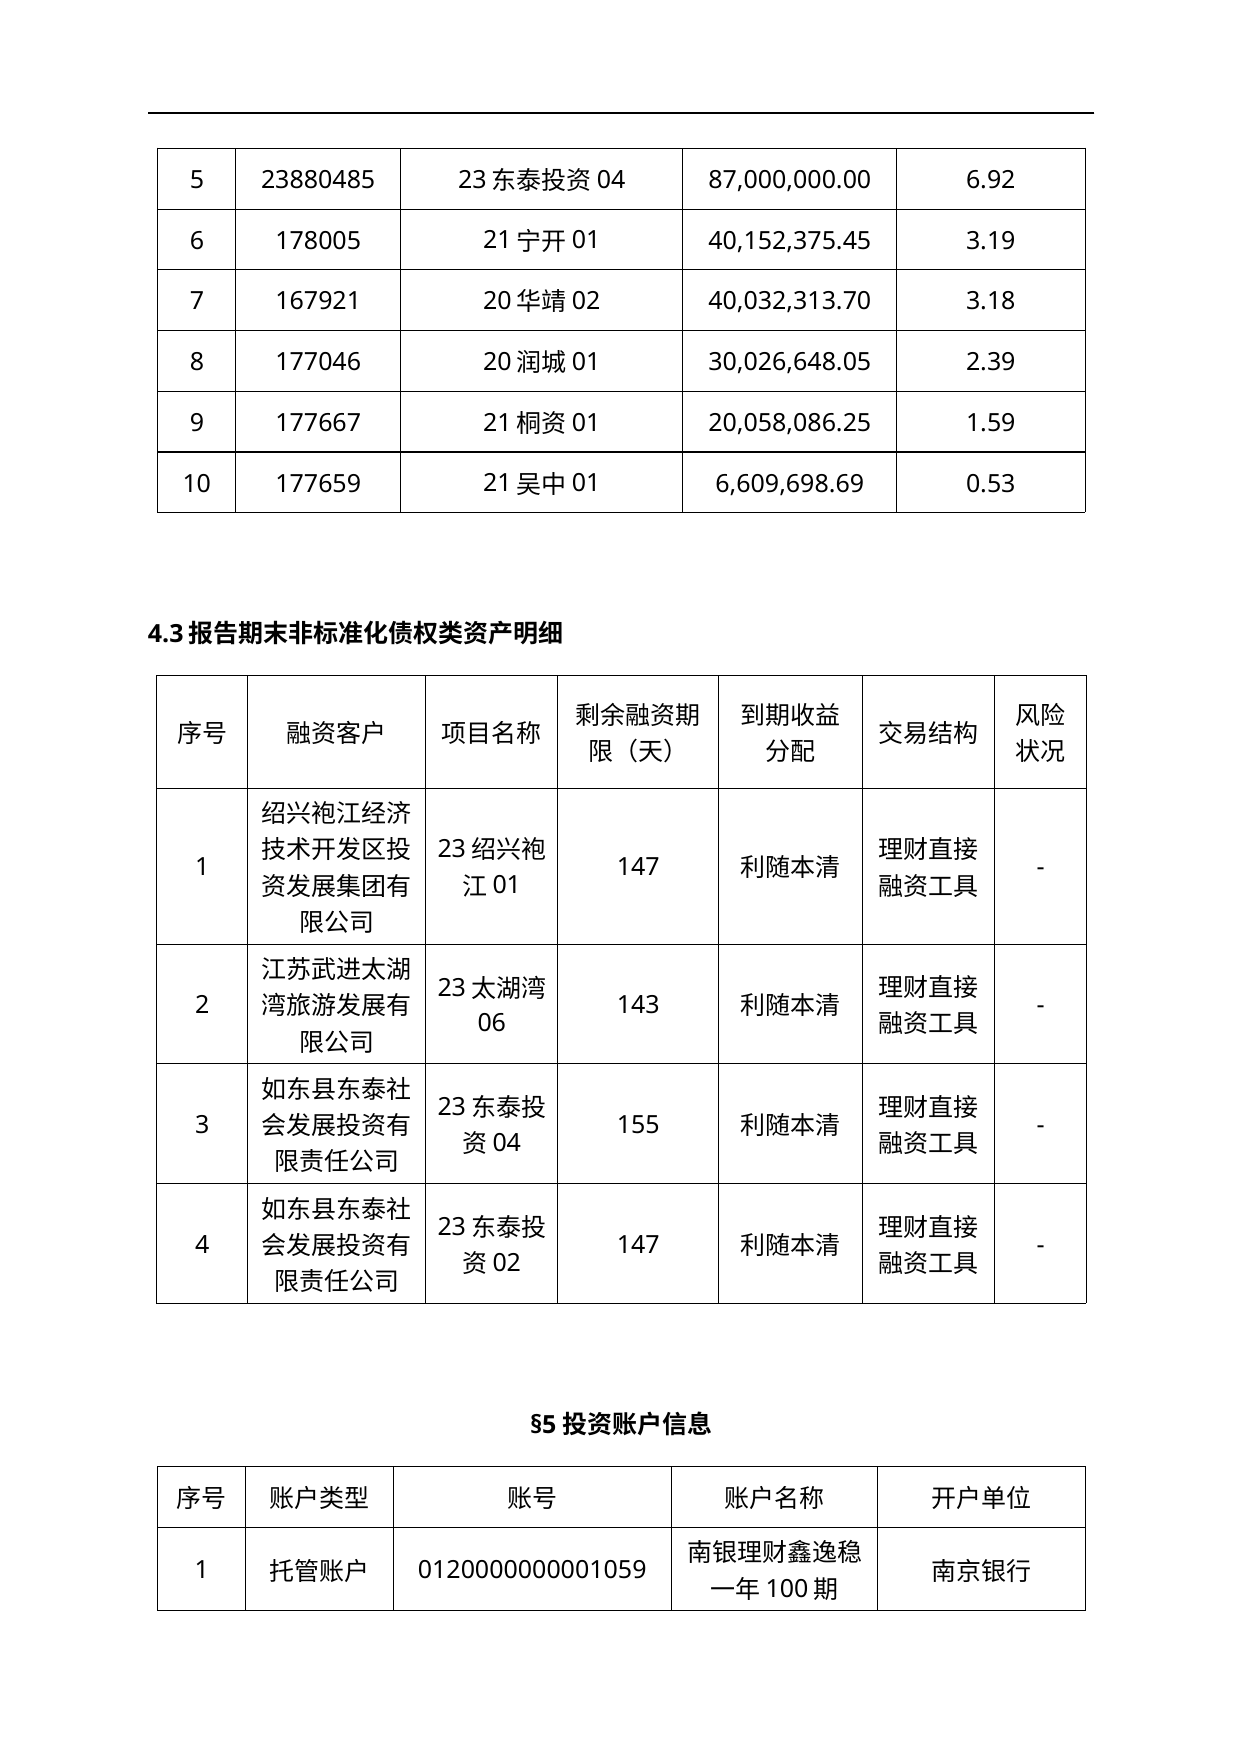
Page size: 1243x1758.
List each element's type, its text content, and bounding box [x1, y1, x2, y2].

table_cell 6,609,698.69 [683, 453, 896, 512]
table_cell 0.53 [897, 453, 1085, 512]
table_cell 1 [158, 1528, 245, 1610]
table_cell 23太湖湾06 [426, 945, 557, 1063]
table_cell 20华靖02 [401, 270, 682, 330]
table_cell 理财直接融资工具 [863, 1064, 994, 1183]
table_cell 87,000,000.00 [683, 149, 896, 208]
table_cell 理财直接融资工具 [863, 945, 994, 1063]
table_header 序号 [157, 676, 247, 787]
table_cell 理财直接融资工具 [863, 789, 994, 943]
table_header 序号 [158, 1467, 245, 1527]
table_cell 20润城01 [401, 331, 682, 391]
table_cell 143 [558, 945, 718, 1063]
table_header 风险状况 [995, 676, 1086, 787]
table_header 账号 [394, 1467, 671, 1527]
table_cell 0120000000001059 [394, 1528, 671, 1610]
table_cell 南银理财鑫逸稳一年100期 [672, 1528, 877, 1610]
table_cell 3.19 [897, 210, 1085, 269]
table_cell 21桐资01 [401, 392, 682, 451]
table_cell 利随本清 [719, 1184, 862, 1303]
table_cell 147 [558, 789, 718, 943]
table_cell 178005 [236, 210, 400, 269]
table_cell 南京银行 [878, 1528, 1085, 1610]
table_cell - [995, 789, 1086, 943]
table_cell - [995, 1064, 1086, 1183]
table_cell 23880485 [236, 149, 400, 208]
table_cell 托管账户 [246, 1528, 393, 1610]
table_cell 6.92 [897, 149, 1085, 208]
text §5 投资账户信息 [148, 1404, 1094, 1440]
table_cell - [995, 945, 1086, 1063]
table_cell 23东泰投资04 [426, 1064, 557, 1183]
table_cell 理财直接融资工具 [863, 1184, 994, 1303]
table_cell 10 [158, 453, 235, 512]
table_header 交易结构 [863, 676, 994, 787]
table_cell 40,032,313.70 [683, 270, 896, 330]
table_cell 30,026,648.05 [683, 331, 896, 391]
table_cell 1.59 [897, 392, 1085, 451]
table_header 账户名称 [672, 1467, 877, 1527]
table_cell 20,058,086.25 [683, 392, 896, 451]
table_cell 如东县东泰社会发展投资有限责任公司 [248, 1184, 425, 1303]
table_cell 21宁开01 [401, 210, 682, 269]
table_cell 23东泰投资04 [401, 149, 682, 208]
table_cell 如东县东泰社会发展投资有限责任公司 [248, 1064, 425, 1183]
table_cell 21吴中01 [401, 453, 682, 512]
table_cell 4 [157, 1184, 247, 1303]
table_header 开户单位 [878, 1467, 1085, 1527]
table_cell 利随本清 [719, 945, 862, 1063]
table_cell 177046 [236, 331, 400, 391]
table_cell 23东泰投资02 [426, 1184, 557, 1303]
table_cell 177659 [236, 453, 400, 512]
table_cell 8 [158, 331, 235, 391]
table_cell - [995, 1184, 1086, 1303]
text 4.3报告期末非标准化债权类资产明细 [148, 613, 1094, 649]
table_cell 2 [157, 945, 247, 1063]
table_cell 3 [157, 1064, 247, 1183]
table_cell 3.18 [897, 270, 1085, 330]
table_cell 利随本清 [719, 789, 862, 943]
table_cell 9 [158, 392, 235, 451]
table_cell 7 [158, 270, 235, 330]
table_header 融资客户 [248, 676, 425, 787]
table_header 项目名称 [426, 676, 557, 787]
table_cell 23绍兴袍江01 [426, 789, 557, 943]
table_header 账户类型 [246, 1467, 393, 1527]
table_cell 1 [157, 789, 247, 943]
table_header 到期收益分配 [719, 676, 862, 787]
table_cell 2.39 [897, 331, 1085, 391]
table_cell 5 [158, 149, 235, 208]
table_cell 167921 [236, 270, 400, 330]
table_cell 6 [158, 210, 235, 269]
table_cell 147 [558, 1184, 718, 1303]
table_cell 177667 [236, 392, 400, 451]
table_cell 40,152,375.45 [683, 210, 896, 269]
table_cell 利随本清 [719, 1064, 862, 1183]
table_header 剩余融资期限（天） [558, 676, 718, 787]
table_cell 江苏武进太湖湾旅游发展有限公司 [248, 945, 425, 1063]
table_cell 绍兴袍江经济技术开发区投资发展集团有限公司 [248, 789, 425, 943]
table_cell 155 [558, 1064, 718, 1183]
